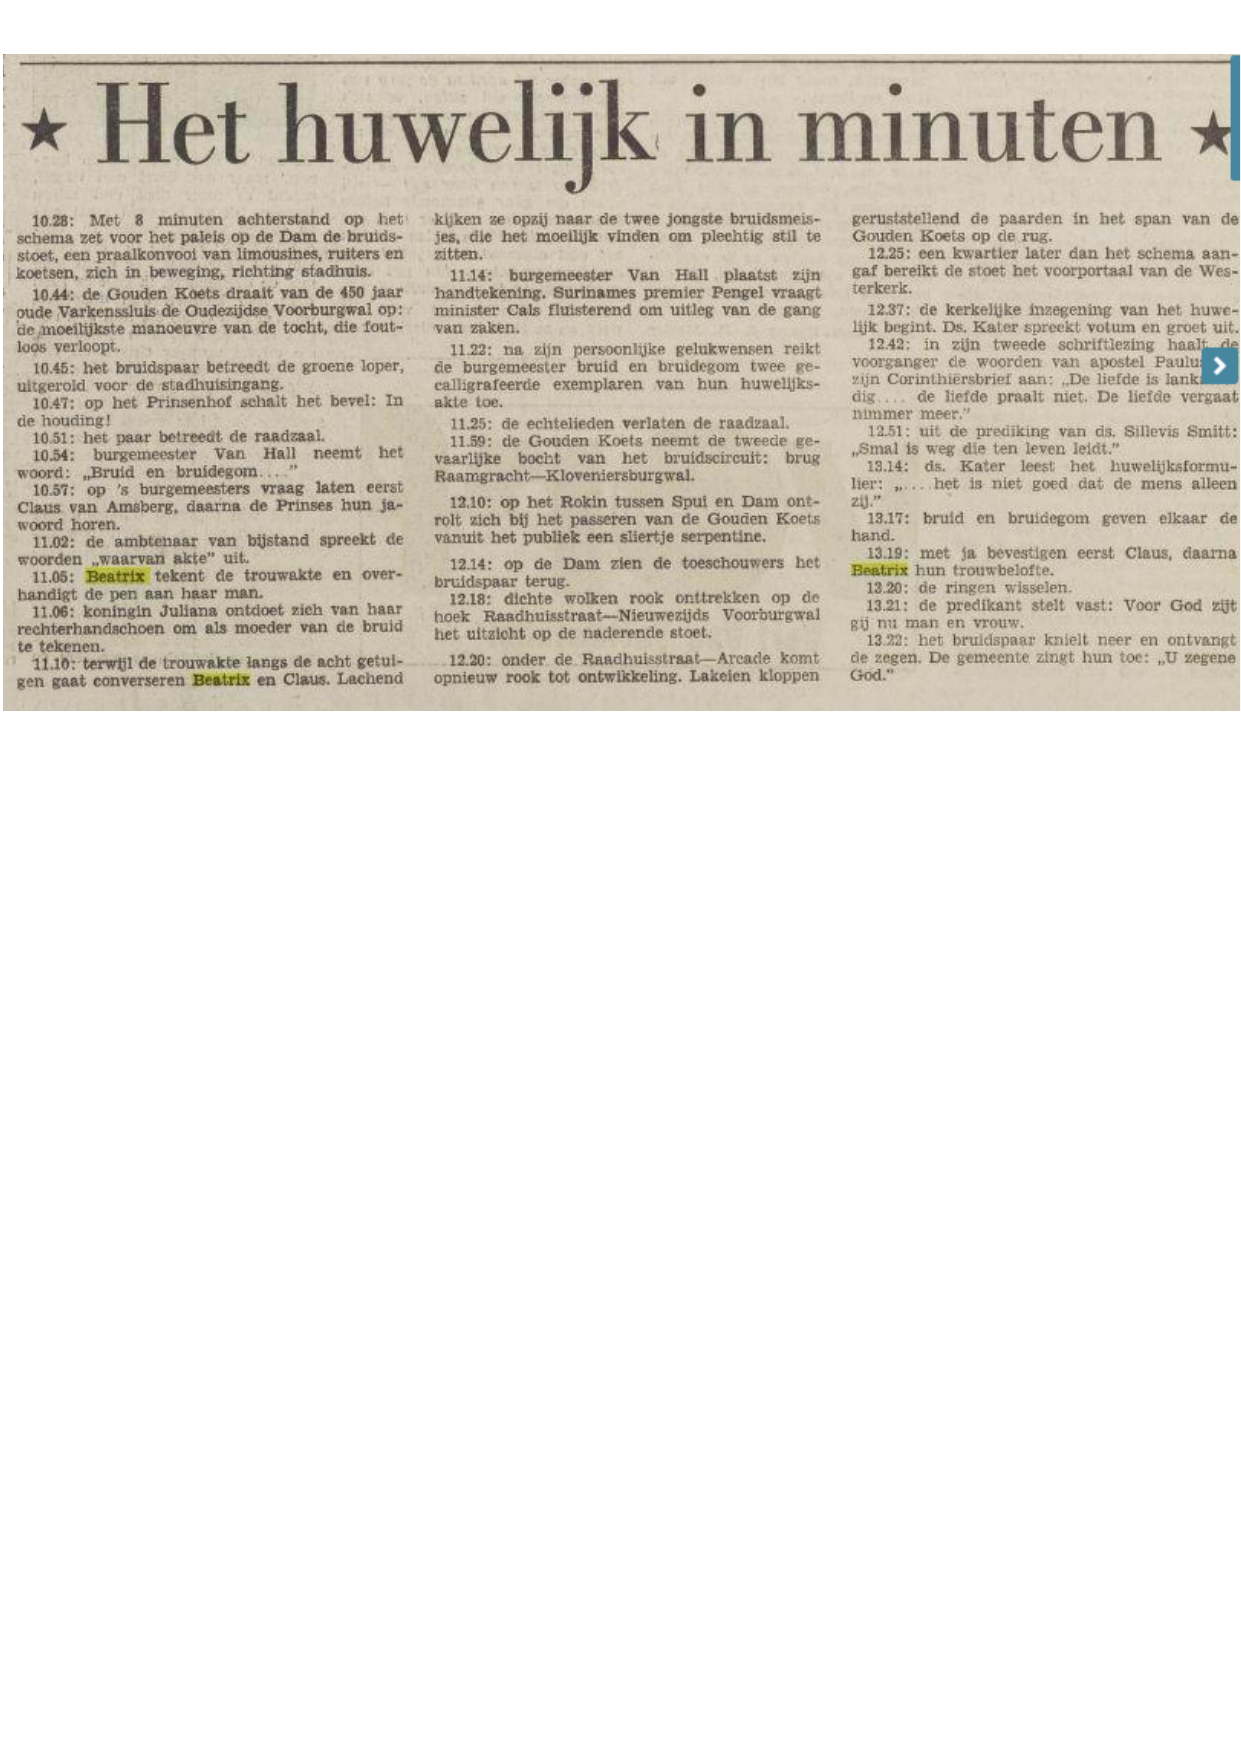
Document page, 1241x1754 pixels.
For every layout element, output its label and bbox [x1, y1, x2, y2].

picture [3, 54, 1241, 711]
